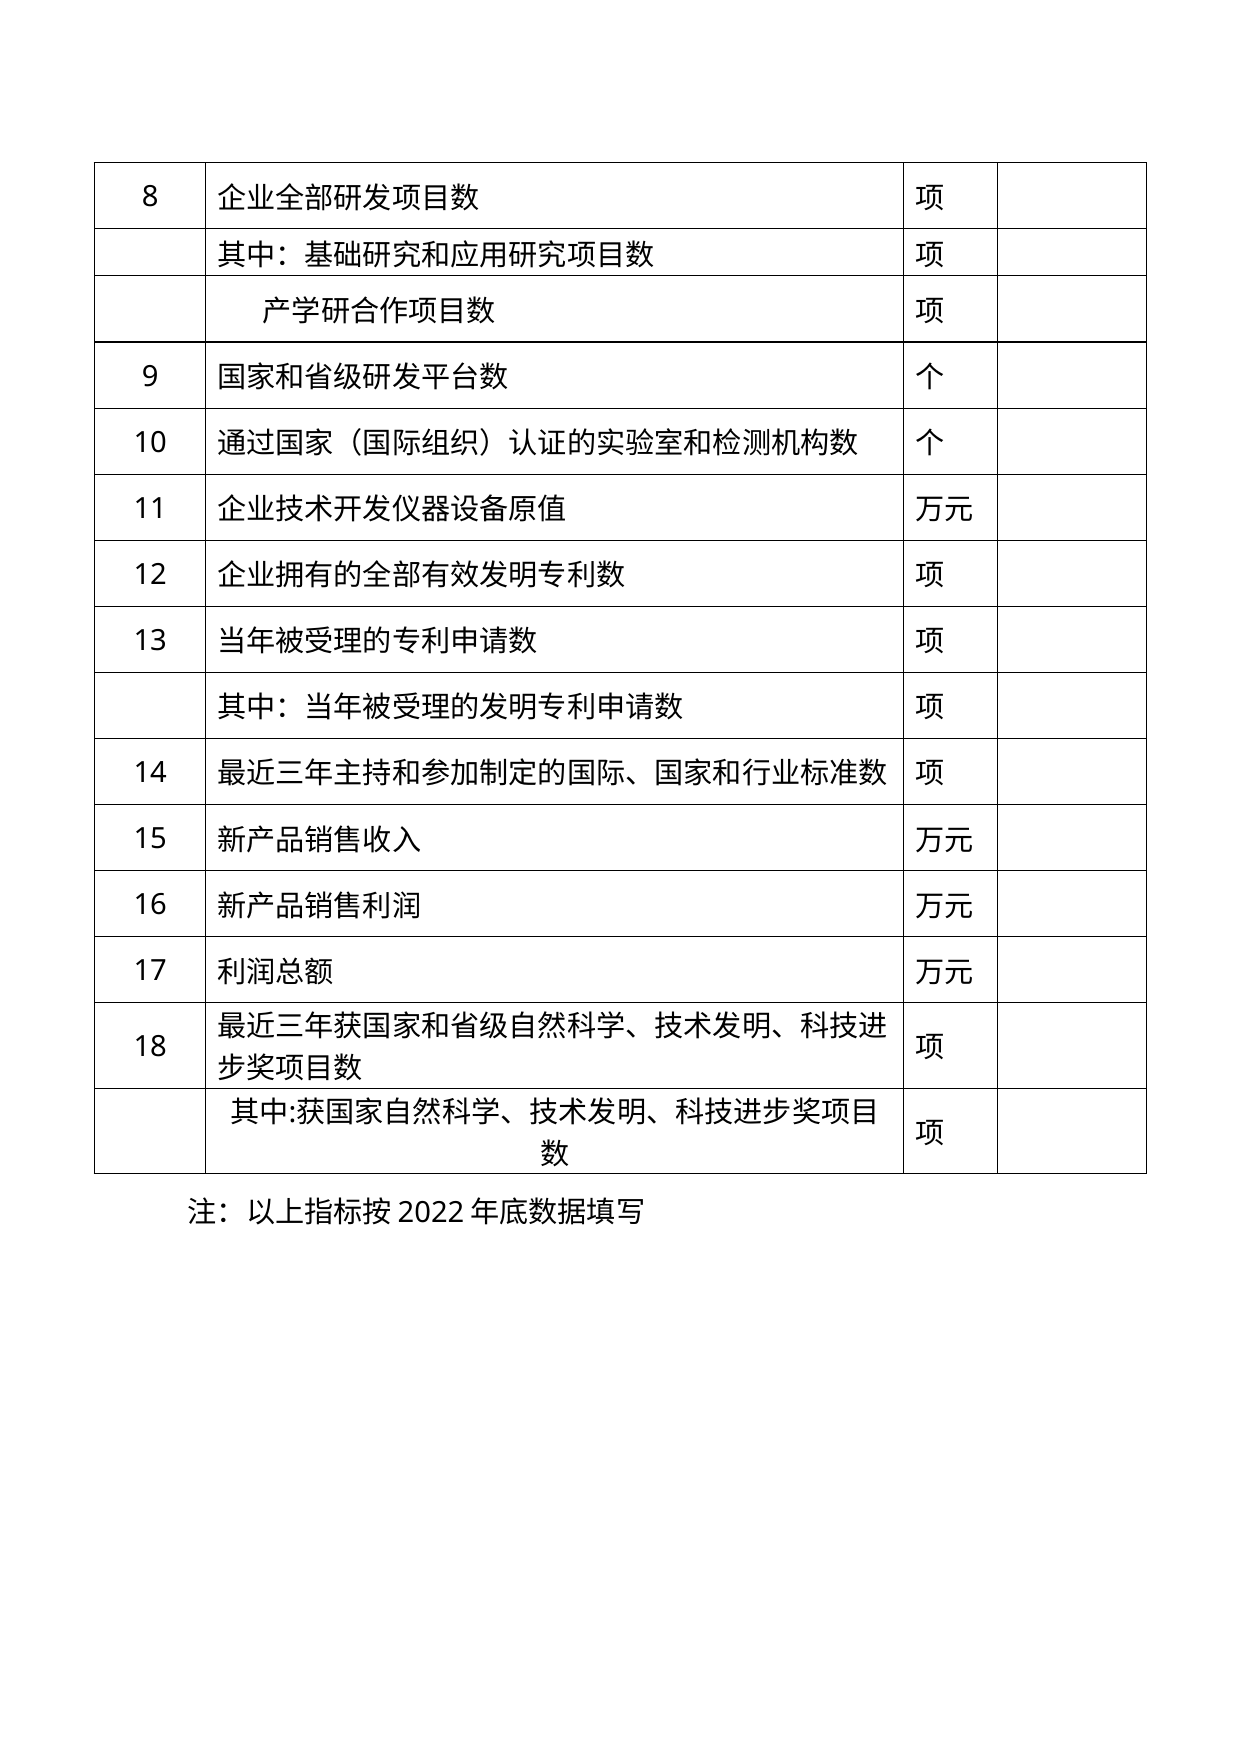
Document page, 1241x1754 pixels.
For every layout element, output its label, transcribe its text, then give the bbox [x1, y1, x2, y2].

table_cell 13 [95, 607, 205, 672]
table_cell [998, 1003, 1146, 1087]
table_cell 其中:获国家自然科学、技术发明、科技进步奖项目数 [206, 1089, 903, 1173]
table_cell [95, 229, 205, 275]
table_cell [998, 937, 1146, 1002]
table_cell 利润总额 [206, 937, 903, 1002]
table_cell [95, 276, 205, 341]
text 注：以上指标按2022年底数据填写 [187, 1174, 1053, 1234]
table_cell 15 [95, 805, 205, 870]
table_cell [998, 871, 1146, 936]
table_cell [95, 673, 205, 738]
table_cell 其中：基础研究和应用研究项目数 [206, 229, 903, 275]
table_cell 最近三年主持和参加制定的国际、国家和行业标准数 [206, 739, 903, 804]
table_cell [998, 607, 1146, 672]
table_cell [998, 1089, 1146, 1173]
table_cell [998, 541, 1146, 606]
table_cell 国家和省级研发平台数 [206, 343, 903, 407]
table_cell 项 [904, 276, 997, 341]
table_cell 项 [904, 229, 997, 275]
table_cell 项 [904, 673, 997, 738]
table_cell 项 [904, 541, 997, 606]
table_cell 16 [95, 871, 205, 936]
table_cell 项 [904, 1003, 997, 1087]
table_cell [95, 1089, 205, 1173]
table_cell 个 [904, 343, 997, 407]
table_cell 8 [95, 163, 205, 228]
table_cell 当年被受理的专利申请数 [206, 607, 903, 672]
table_cell 通过国家（国际组织）认证的实验室和检测机构数 [206, 409, 903, 473]
table_cell 万元 [904, 475, 997, 539]
table_cell [998, 805, 1146, 870]
table_cell [998, 163, 1146, 228]
table_cell 18 [95, 1003, 205, 1087]
table_cell 万元 [904, 937, 997, 1002]
table_cell 新产品销售收入 [206, 805, 903, 870]
table_cell 万元 [904, 871, 997, 936]
table_cell 10 [95, 409, 205, 473]
table_cell [998, 475, 1146, 539]
table_cell 企业技术开发仪器设备原值 [206, 475, 903, 539]
table_cell [998, 343, 1146, 407]
table_cell [998, 276, 1146, 341]
table_cell 项 [904, 607, 997, 672]
table_cell 最近三年获国家和省级自然科学、技术发明、科技进步奖项目数 [206, 1003, 903, 1087]
table_cell 项 [904, 163, 997, 228]
table_cell 其中：当年被受理的发明专利申请数 [206, 673, 903, 738]
table_cell 17 [95, 937, 205, 1002]
table_cell 14 [95, 739, 205, 804]
table_cell [998, 229, 1146, 275]
table_cell [998, 409, 1146, 473]
table_cell 项 [904, 1089, 997, 1173]
table_cell 12 [95, 541, 205, 606]
table_cell [998, 673, 1146, 738]
table_cell 个 [904, 409, 997, 473]
table_cell [998, 739, 1146, 804]
table_cell 9 [95, 343, 205, 407]
table_cell 产学研合作项目数 [206, 276, 903, 341]
table_cell 新产品销售利润 [206, 871, 903, 936]
table_cell 企业全部研发项目数 [206, 163, 903, 228]
table_cell 企业拥有的全部有效发明专利数 [206, 541, 903, 606]
table_cell 11 [95, 475, 205, 539]
table_cell 项 [904, 739, 997, 804]
table_cell 万元 [904, 805, 997, 870]
